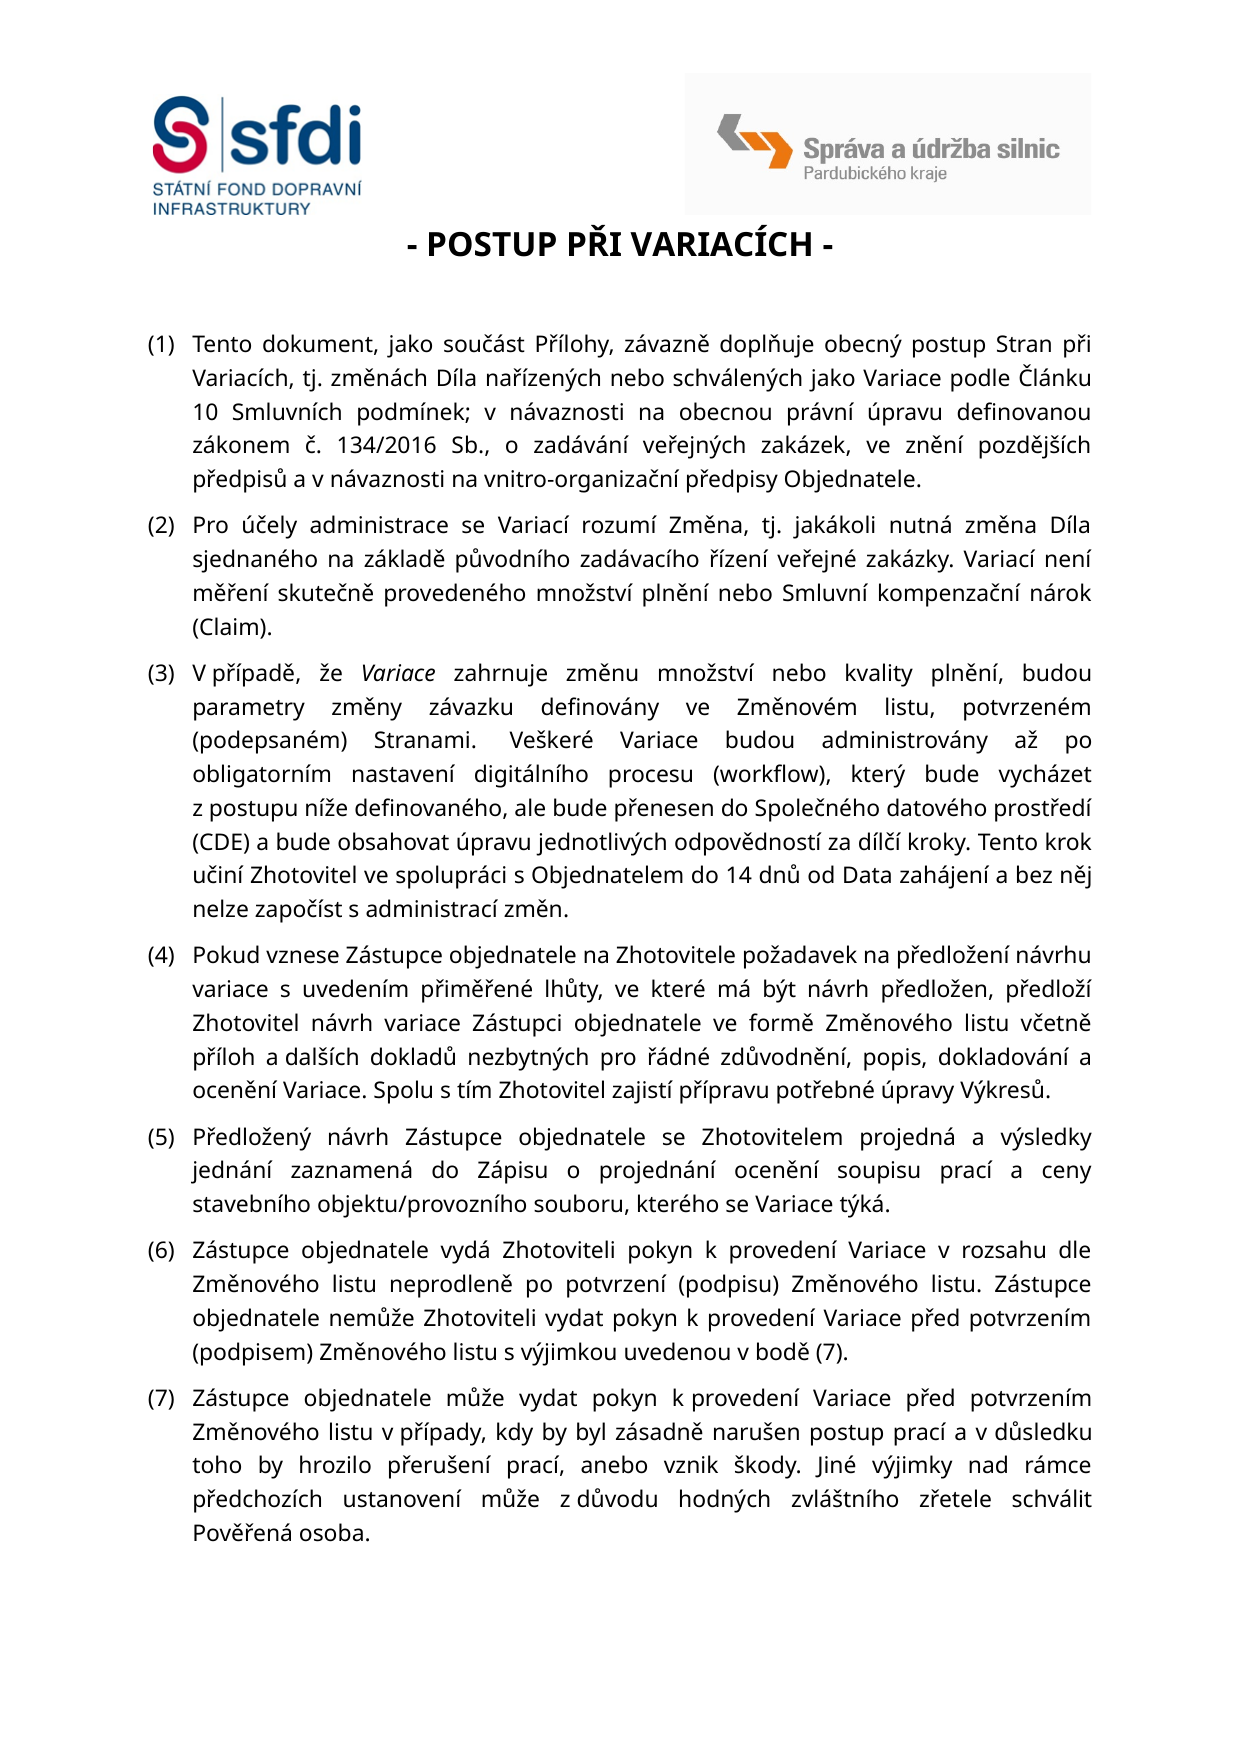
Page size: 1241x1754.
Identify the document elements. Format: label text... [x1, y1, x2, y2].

picture [152, 94, 362, 215]
text (7) Zástupce objednatele může vydat pokyn k provedení Variace před potvrzením Změnového listu v případy, kdy by byl zásadně narušen postup prací a v důsledku toho by hrozilo přerušení prací, anebo vznik škody. Jiné výjimky nad rámce předchozích ustanovení může z důvodu hodných zvláštního zřetele schválit Pověřená osoba. [148, 1382, 1093, 1548]
text (4) Pokud vznese Zástupce objednatele na Zhotovitele požadavek na předložení návrhu variace s uvedením přiměřené lhůty, ve které má být návrh předložen, předloží Zhotovitel návrh variace Zástupci objednatele ve formě Změnového listu včetně příloh a dalších dokladů nezbytných pro řádné zdůvodnění, popis, dokladování a ocenění Variace. Spolu s tím Zhotovitel zajistí přípravu potřebné úpravy Výkresů. [148, 939, 1093, 1105]
text (2) Pro účely administrace se Variací rozumí Změna, tj. jakákoli nutná změna Díla sjednaného na základě původního zadávacího řízení veřejné zakázky. Variací není měření skutečně provedeného množství plnění nebo Smluvní kompenzační nárok (Claim). [148, 509, 1093, 642]
list - POSTUP PŘI Variacích - [148, 221, 1093, 266]
text (1) Tento dokument, jako součást Přílohy, závazně doplňuje obecný postup Stran při Variacích, tj. změnách Díla nařízených nebo schválených jako Variace podle Článku 10 Smluvních podmínek; v návaznosti na obecnou právní úpravu definovanou zákonem č. 134/2016 Sb., o zadávání veřejných zakázek, ve znění pozdějších předpisů a v návaznosti na vnitro-organizační předpisy Objednatele. [148, 328, 1093, 494]
picture [684, 73, 1092, 215]
text (5) Předložený návrh Zástupce objednatele se Zhotovitelem projedná a výsledky jednání zaznamená do Zápisu o projednání ocenění soupisu prací a ceny stavebního objektu/provozního souboru, kterého se Variace týká. [148, 1120, 1093, 1219]
text (3) V případě, že Variace zahrnuje změnu množství nebo kvality plnění, budou parametry změny závazku definovány ve Změnovém listu, potvrzeném (podepsaném) Stranami. Veškeré Variace budou administrovány až po obligatorním nastavení digitálního procesu (workflow), který bude vycházet z postupu níže definovaného, ale bude přenesen do Společného datového prostředí (CDE) a bude obsahovat úpravu jednotlivých odpovědností za dílčí kroky. Tento krok učiní Zhotovitel ve spolupráci s Objednatelem do 14 dnů od Data zahájení a bez něj nelze započíst s administrací změn. [148, 657, 1093, 924]
text (6) Zástupce objednatele vydá Zhotoviteli pokyn k provedení Variace v rozsahu dle Změnového listu neprodleně po potvrzení (podpisu) Změnového listu. Zástupce objednatele nemůže Zhotoviteli vydat pokyn k provedení Variace před potvrzením (podpisem) Změnového listu s výjimkou uvedenou v bodě (7). [148, 1234, 1093, 1367]
